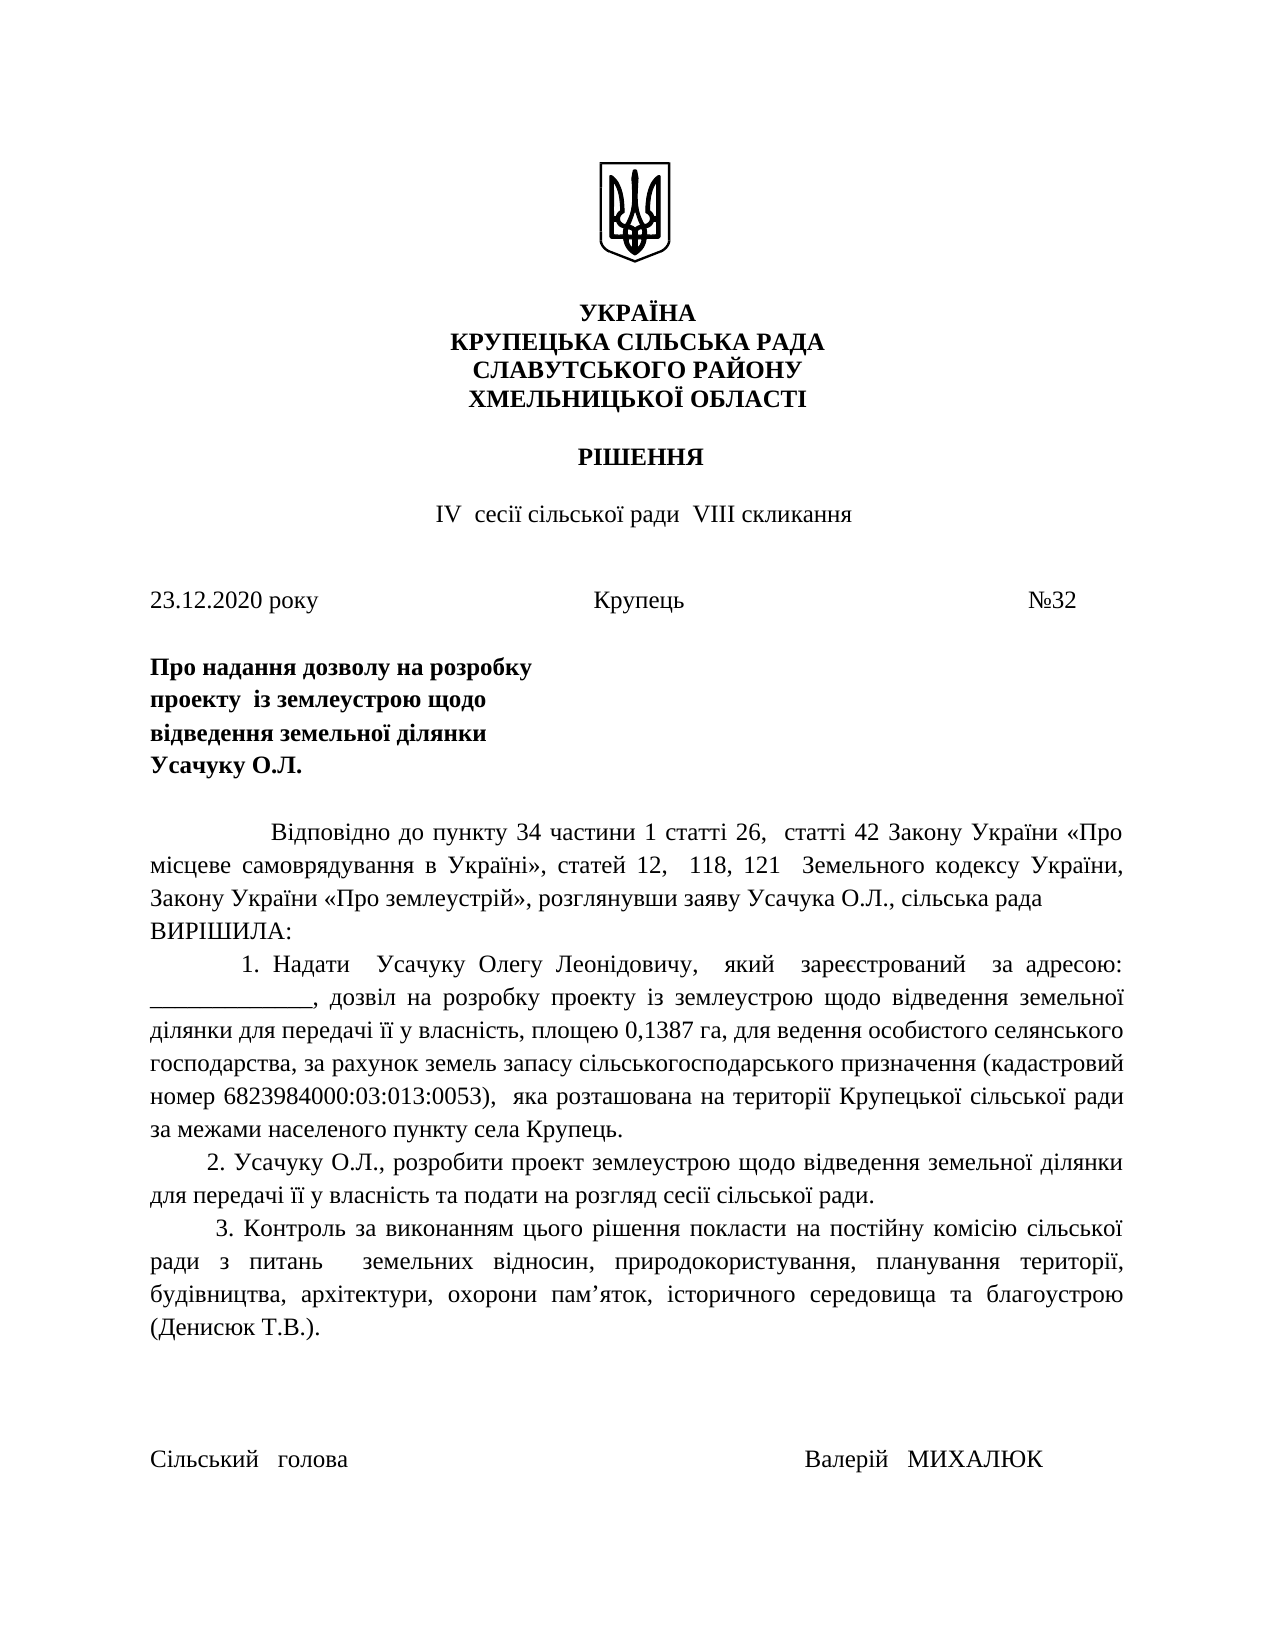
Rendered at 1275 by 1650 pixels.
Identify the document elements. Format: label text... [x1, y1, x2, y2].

text 3. Контроль за виконанням цього рішення покласти на постійну комісію сільської ради з питань земельних відносин, природокористування, планування території, будівництва, архітектури, охорони пам’яток, історичного середовища та благоустрою (Денисюк Т.В.). [150, 1213, 1125, 1341]
text УКРАЇНА [150, 298, 1125, 327]
text 1. Надати Усачуку Олегу Леонідовичу, який зареєстрований за адресою: _____________, дозвіл на розробку проекту із землеустрою щодо відведення земельної ділянки для передачі її у власність, площею 0,1387 га, для ведення особистого селянського господарства, за рахунок земель запасу сільськогосподарського призначення (кадастровий номер 6823984000:03:013:0053), яка розташована на території Крупецької сільської ради за межами населеного пункту села Крупець. [150, 949, 1125, 1143]
text Відповідно до пункту 34 частини 1 статті 26, статті 42 Закону України «Про місцеве самоврядування в Україні», статей 12, 118, 121 Земельного кодексу України, Закону України «Про землеустрій», розглянувши заяву Усачука О.Л., сільська рада [150, 817, 1125, 911]
text 2. Усачуку О.Л., розробити проект землеустрою щодо відведення земельної ділянки для передачі її у власність та подати на розгляд сесії сільської ради. [150, 1147, 1125, 1209]
text ВИРІШИЛА: [150, 916, 1125, 944]
text відведення земельної ділянки [150, 718, 1125, 746]
text СЛАВУТСЬКОГО РАЙОНУ [150, 356, 1125, 384]
text Про надання дозволу на розробку [150, 652, 1125, 680]
text Усачуку О.Л. [150, 751, 1125, 779]
text проекту із землеустрою щодо [150, 684, 1125, 713]
text 23.12.2020 року Крупець №32 [150, 586, 1125, 614]
text РІШЕННЯ [150, 442, 1125, 471]
text Сільський голова Валерій МИХАЛЮК [150, 1444, 1125, 1473]
text ІV сесії сільської ради VІІІ скликання [150, 499, 1125, 528]
text КРУПЕЦЬКА СІЛЬСЬКА РАДА [150, 327, 1125, 356]
text ХМЕЛЬНИЦЬКОЇ ОБЛАСТІ [150, 384, 1125, 413]
